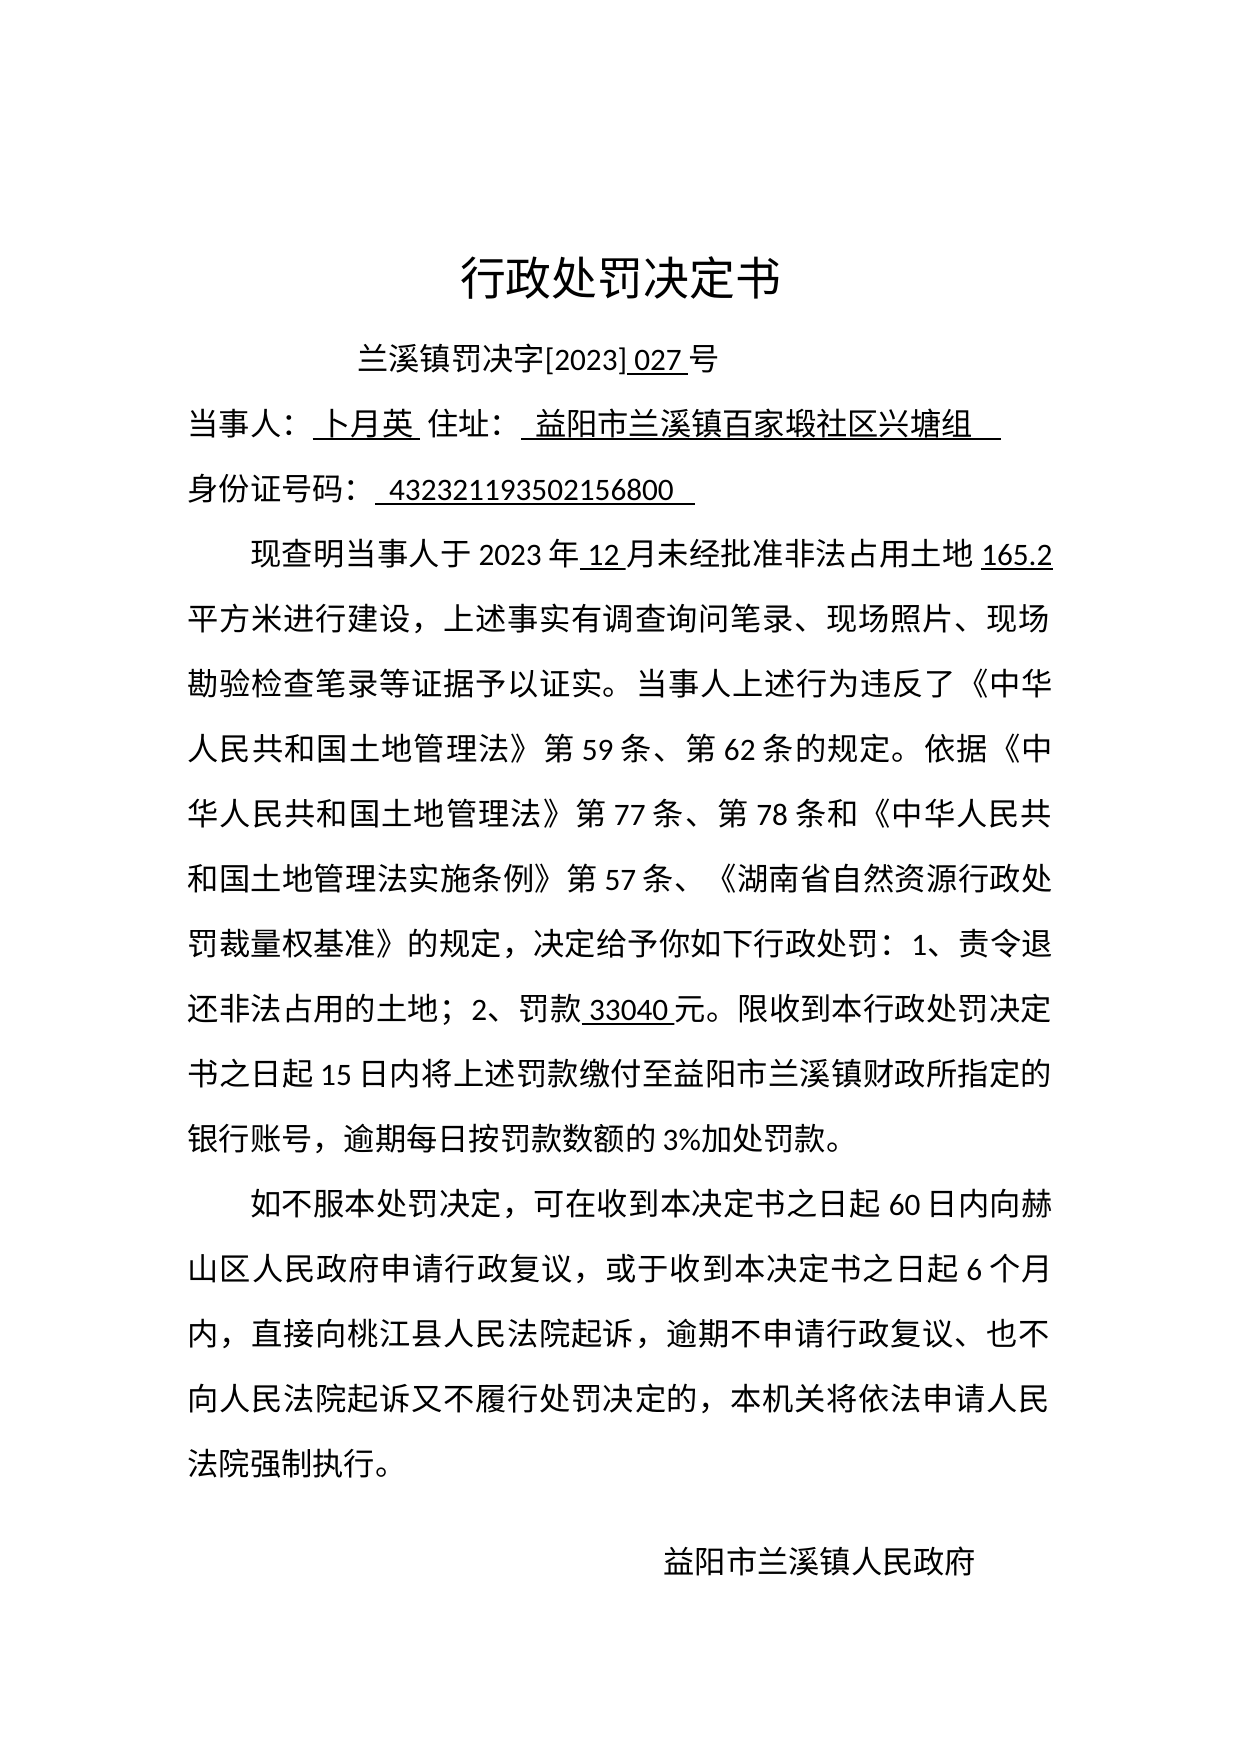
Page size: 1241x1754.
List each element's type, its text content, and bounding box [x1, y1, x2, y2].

text 身份证号码： 432321193502156800 [187, 454, 1053, 519]
text 益阳市兰溪镇人民政府 [187, 1527, 1053, 1592]
text 如不服本处罚决定，可在收到本决定书之日起60日内向赫山区人民政府申请行政复议，或于收到本决定书之日起6个月内，直接向桃江县人民法院起诉，逾期不申请行政复议、也不向人民法院起诉又不履行处罚决定的，本机关将依法申请人民法院强制执行。 [187, 1169, 1053, 1494]
text 兰溪镇罚决字[2023] 027号 [187, 324, 1053, 389]
text 现查明当事人于2023年 12月未经批准非法占用土地165.2平方米进行建设，上述事实有调查询问笔录、现场照片、现场勘验检查笔录等证据予以证实。当事人上述行为违反了《中华人民共和国土地管理法》第59条、第62条的规定。依据《中华人民共和国土地管理法》第77条、第78条和《中华人民共和国土地管理法实施条例》第57条、《湖南省自然资源行政处罚裁量权基准》的规定，决定给予你如下行政处罚：1、责令退还非法占用的土地；2、罚款 33040元。限收到本行政处罚决定书之日起15日内将上述罚款缴付至益阳市兰溪镇财政所指定的银行账号，逾期每日按罚款数额的3%加处罚款。 [187, 519, 1053, 1169]
text 当事人： 卜月英 住址： 益阳市兰溪镇百家塅社区兴塘组 [187, 389, 1053, 454]
text 行政处罚决定书 [187, 227, 1053, 324]
